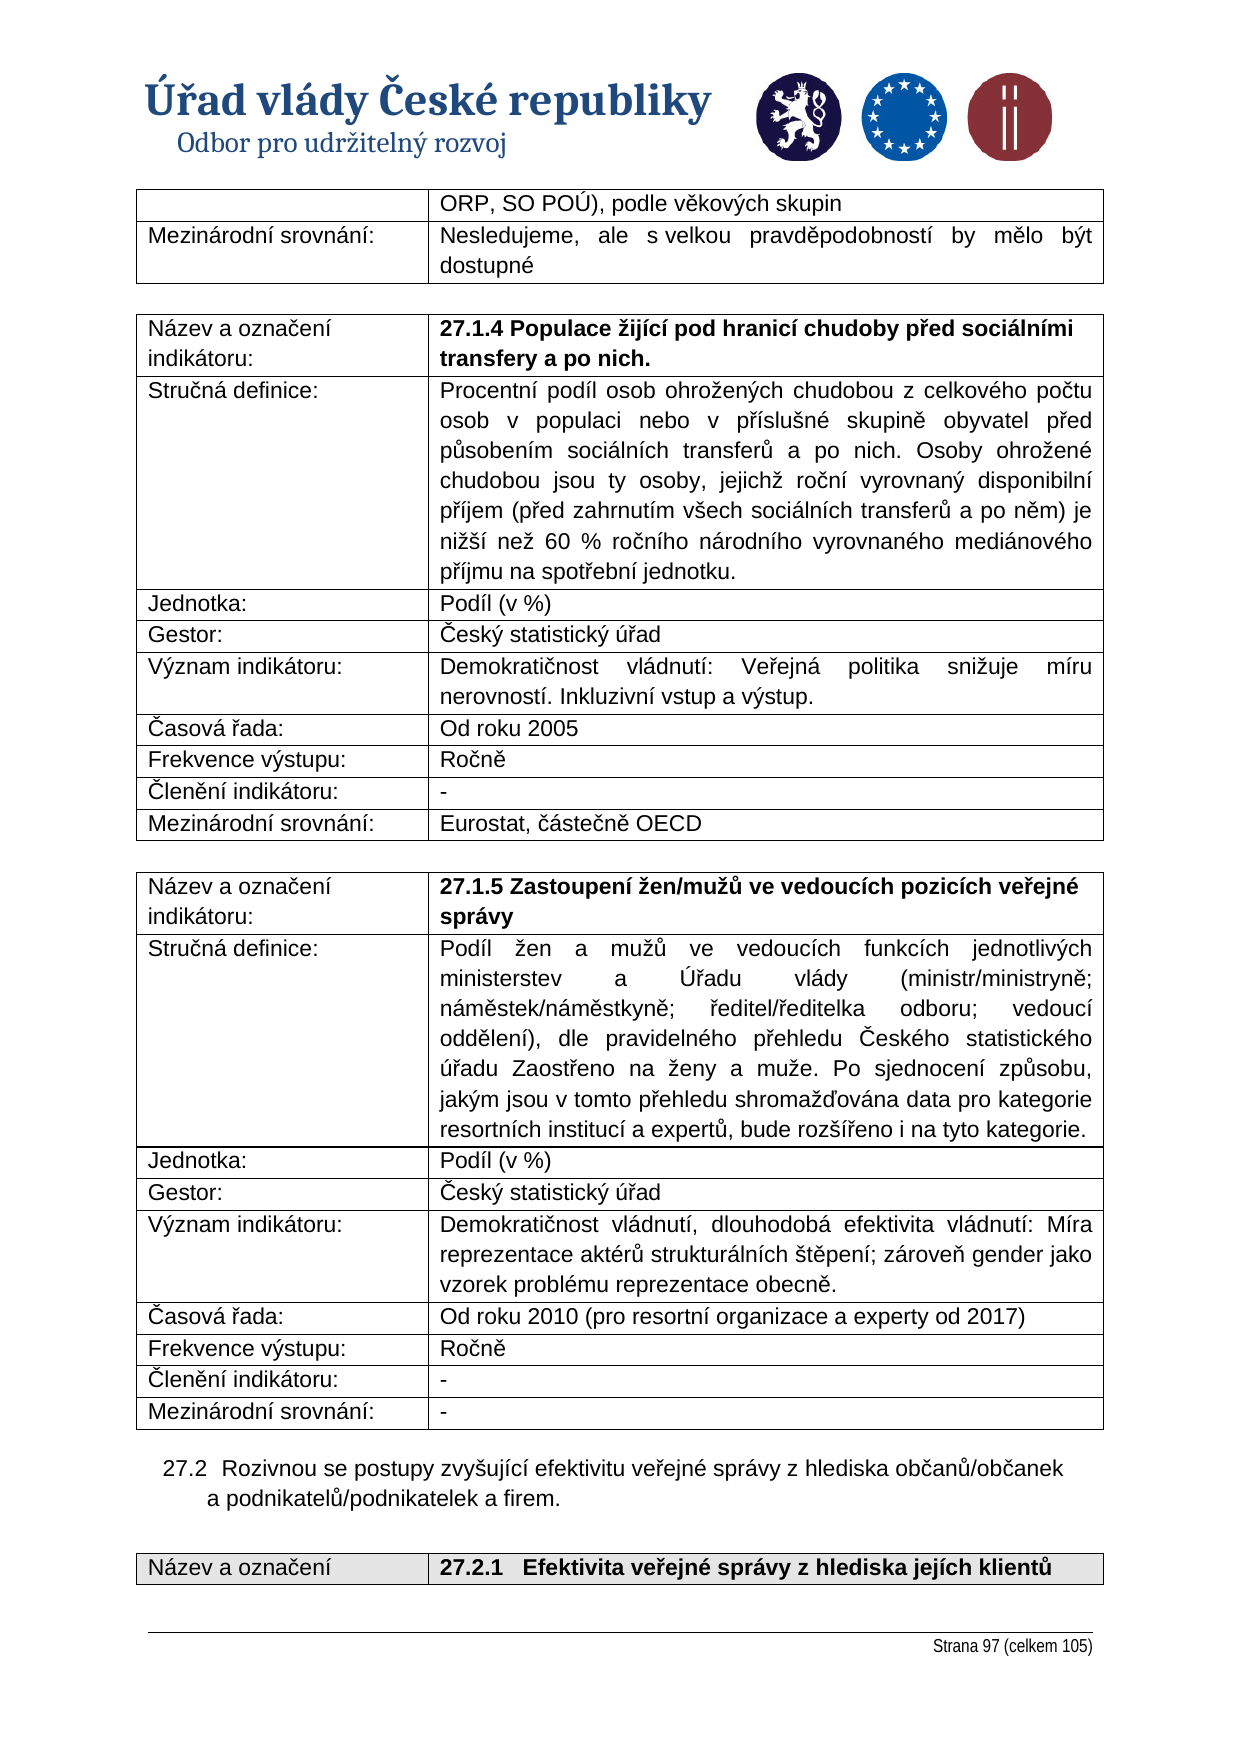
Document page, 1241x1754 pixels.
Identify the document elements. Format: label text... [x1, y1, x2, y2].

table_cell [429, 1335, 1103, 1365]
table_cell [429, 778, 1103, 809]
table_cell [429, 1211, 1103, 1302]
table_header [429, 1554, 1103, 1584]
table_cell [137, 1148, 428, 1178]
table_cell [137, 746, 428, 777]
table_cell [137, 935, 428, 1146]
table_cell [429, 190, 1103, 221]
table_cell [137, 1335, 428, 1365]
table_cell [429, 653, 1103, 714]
list Rozivnou se postupy zvyšující efektivitu veřejné správy z hlediska občanů/občanek a podnikatelů/podnikatelek a firem. [162, 1454, 1093, 1511]
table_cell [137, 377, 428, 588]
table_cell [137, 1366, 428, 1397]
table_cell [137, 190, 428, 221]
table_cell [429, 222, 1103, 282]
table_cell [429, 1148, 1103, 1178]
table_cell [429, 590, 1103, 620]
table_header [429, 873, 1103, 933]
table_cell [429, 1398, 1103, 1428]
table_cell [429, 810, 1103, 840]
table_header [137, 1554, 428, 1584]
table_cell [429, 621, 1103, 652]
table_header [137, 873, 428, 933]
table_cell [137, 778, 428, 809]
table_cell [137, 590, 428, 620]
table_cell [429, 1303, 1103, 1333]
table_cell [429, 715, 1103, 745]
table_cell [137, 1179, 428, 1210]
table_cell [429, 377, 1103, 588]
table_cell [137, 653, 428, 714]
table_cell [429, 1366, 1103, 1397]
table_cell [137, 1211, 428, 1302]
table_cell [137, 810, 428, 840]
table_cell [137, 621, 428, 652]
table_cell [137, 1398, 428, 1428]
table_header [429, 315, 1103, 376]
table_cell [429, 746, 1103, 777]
picture [756, 73, 1052, 161]
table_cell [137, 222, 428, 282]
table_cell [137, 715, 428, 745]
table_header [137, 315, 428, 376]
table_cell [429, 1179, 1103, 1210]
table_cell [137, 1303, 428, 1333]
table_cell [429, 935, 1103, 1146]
